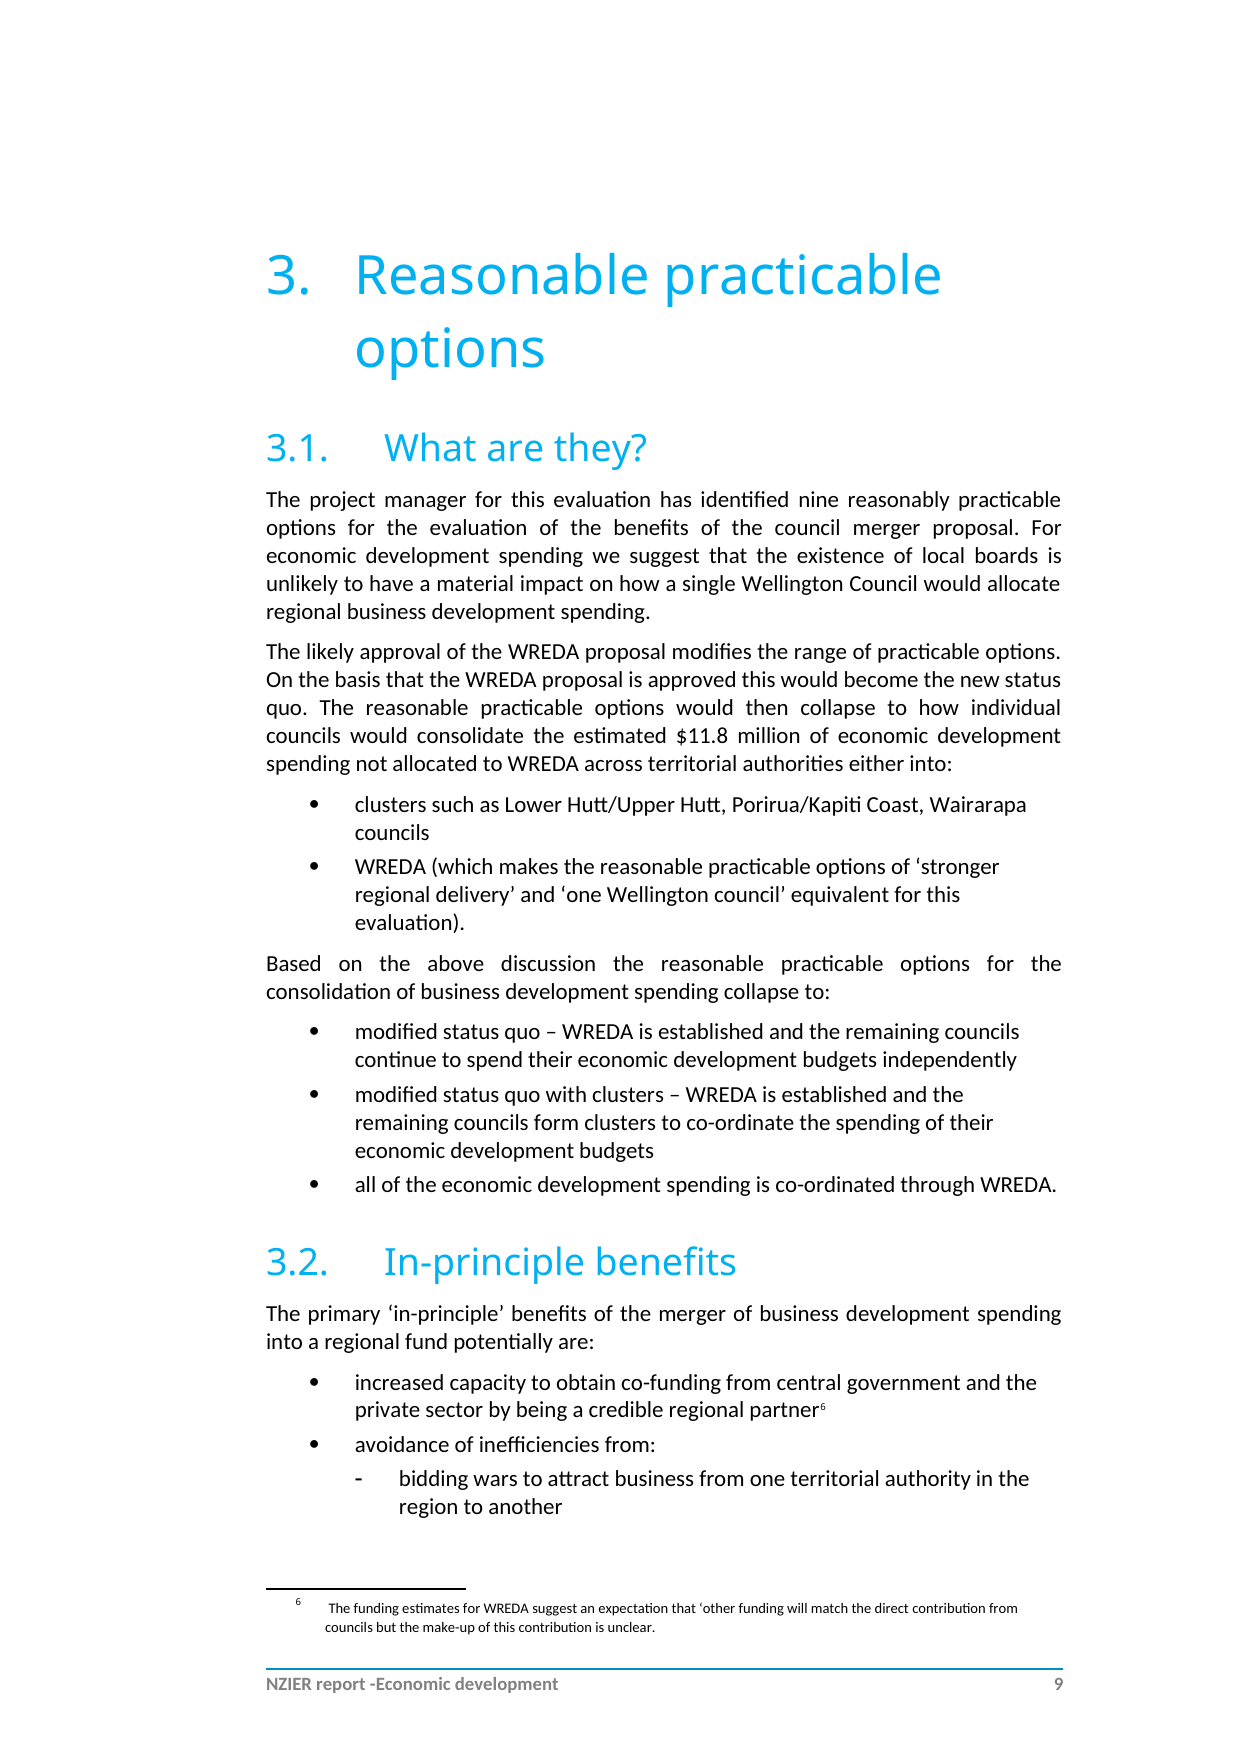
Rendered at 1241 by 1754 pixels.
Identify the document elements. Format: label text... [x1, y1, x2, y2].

text all of the economic development spending is co-ordinated through WREDA. [310, 1170, 1063, 1198]
text The project manager for this evaluation has identified nine reasonably practicable options for the evaluation of the benefits of the council merger proposal. For economic development spending we suggest that the existence of local boards is unlikely to have a material impact on how a single Wellington Council would allocate regional business development spending. [266, 485, 1063, 625]
text clusters such as Lower Hutt/Upper Hutt, Porirua/Kapiti Coast, Wairarapa councils [310, 790, 1063, 846]
text The primary ‘in-principle’ benefits of the merger of business development spending into a regional fund potentially are: [266, 1299, 1063, 1355]
subtitle What are they? [266, 421, 1063, 472]
subtitle Reasonable practicable options [266, 236, 1063, 384]
text avoidance of inefficiencies from: [310, 1430, 1063, 1458]
text increased capacity to obtain co-funding from central government and the private sector by being a credible regional partner [310, 1368, 1063, 1424]
subtitle In-principle benefits [266, 1236, 1063, 1287]
text Based on the above discussion the reasonable practicable options for the consolidation of business development spending collapse to: [266, 949, 1063, 1005]
text The likely approval of the WREDA proposal modifies the range of practicable options. On the basis that the WREDA proposal is approved this would become the new status quo. The reasonable practicable options would then collapse to how individual councils would consolidate the estimated $11.8 million of economic development spending not allocated to WREDA across territorial authorities either into: [266, 637, 1063, 777]
text WREDA (which makes the reasonable practicable options of ‘stronger regional delivery’ and ‘one Wellington council’ equivalent for this evaluation). [310, 852, 1063, 936]
text bidding wars to attract business from one territorial authority in the region to another [354, 1464, 1063, 1520]
text modified status quo with clusters – WREDA is established and the remaining councils form clusters to co-ordinate the spending of their economic development budgets [310, 1080, 1063, 1164]
text modified status quo – WREDA is established and the remaining councils continue to spend their economic development budgets independently [310, 1017, 1063, 1073]
